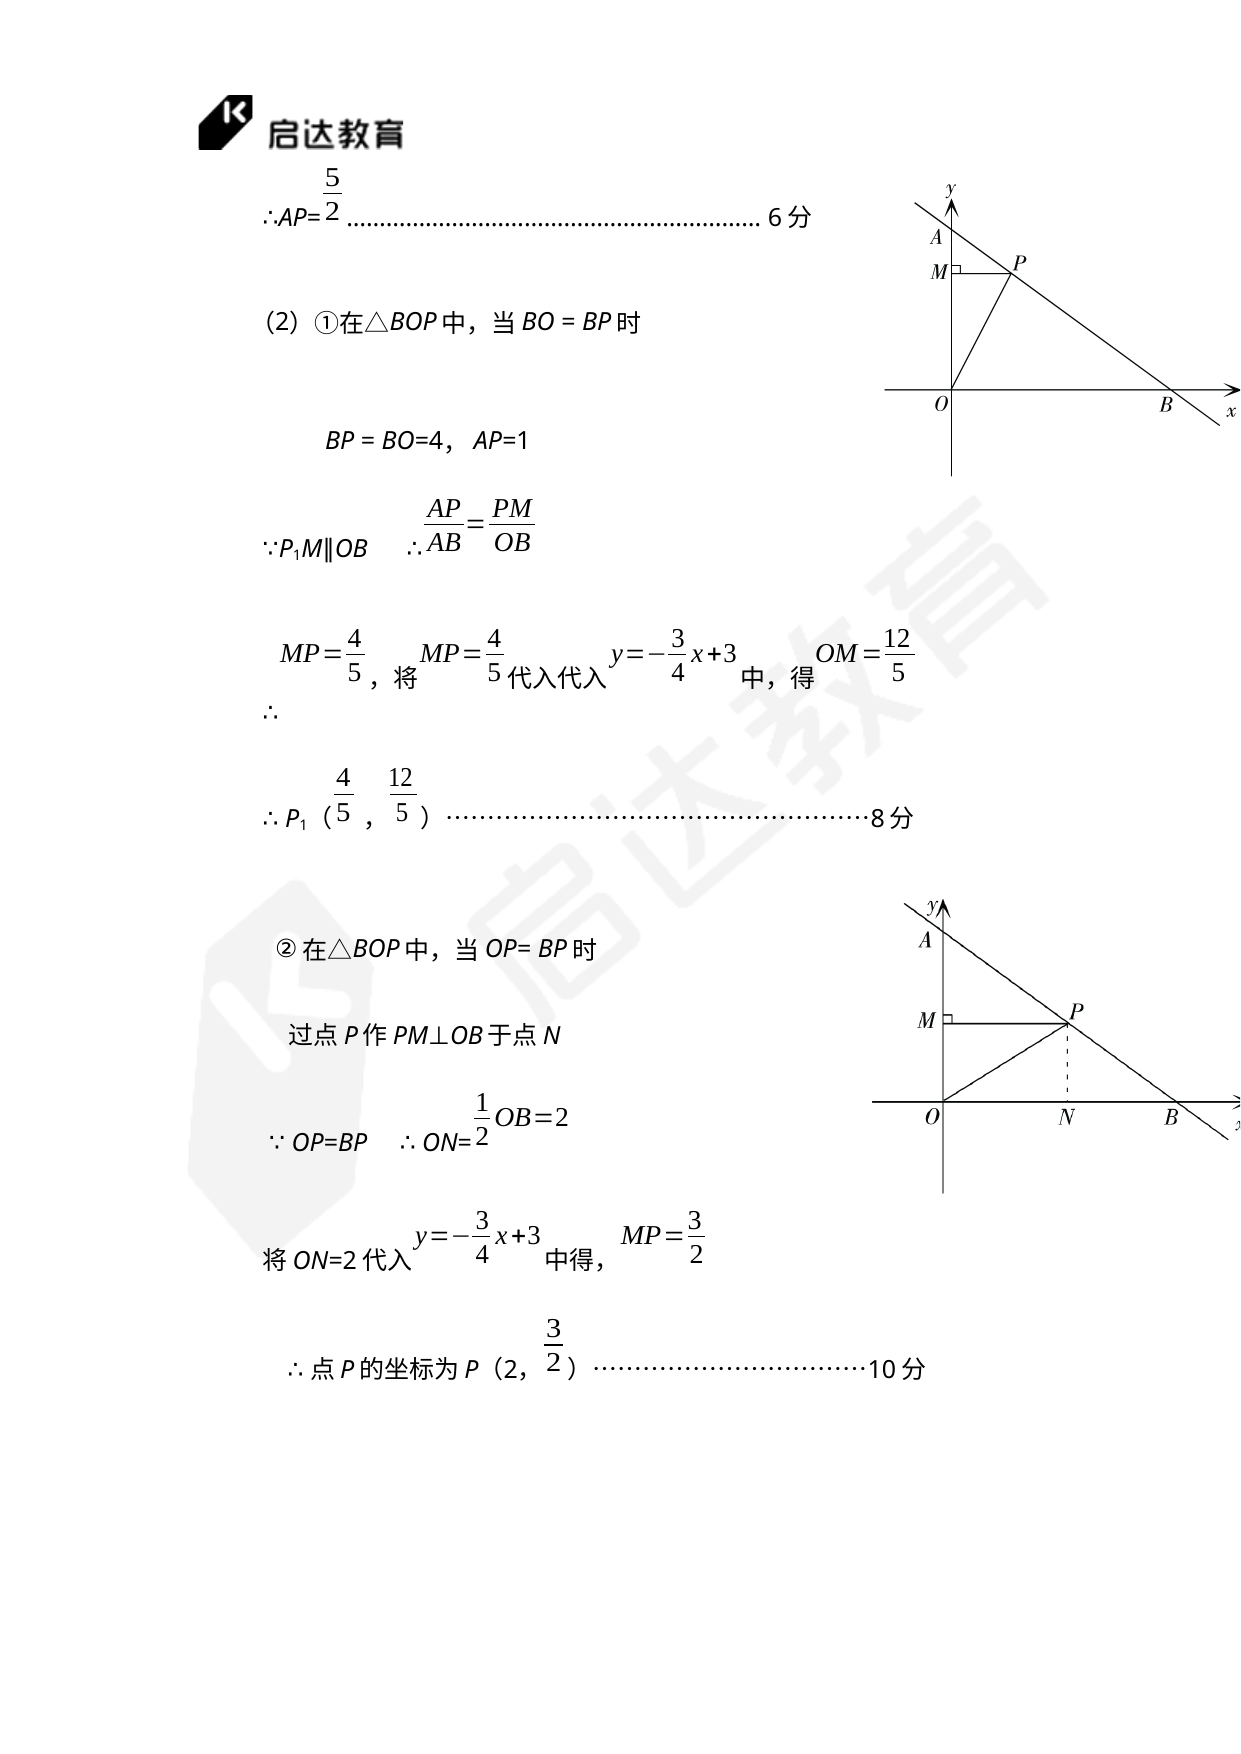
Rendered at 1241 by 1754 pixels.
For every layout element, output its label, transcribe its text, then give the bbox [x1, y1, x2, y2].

text （2）①在△BOP中，当BO = BP时 [187, 255, 1053, 352]
text BP = BO=4， AP=1 [187, 374, 1053, 472]
picture [198, 95, 404, 150]
picture [882, 178, 1241, 480]
text 过点P作PM⊥OB于点N [187, 1001, 1053, 1066]
text ∵P1M∥OB ∴ [187, 493, 1053, 591]
text 将ON=2代入中得， [187, 1205, 1053, 1303]
text ∴，将代入代入中，得 [187, 611, 1053, 741]
text ②在△BOP中，当OP= BP时 [187, 882, 1053, 979]
text ∴ 点P的坐标为P（2，）……………………………10分 [187, 1313, 1053, 1580]
text ∴ P1（ ，）……………………………………………8分 [187, 763, 1053, 860]
text ∴AP=……………………………………………………… 6分 [187, 162, 1053, 234]
text ∵ OP=BP ∴ ON= [187, 1087, 1053, 1185]
picture [870, 894, 1241, 1196]
